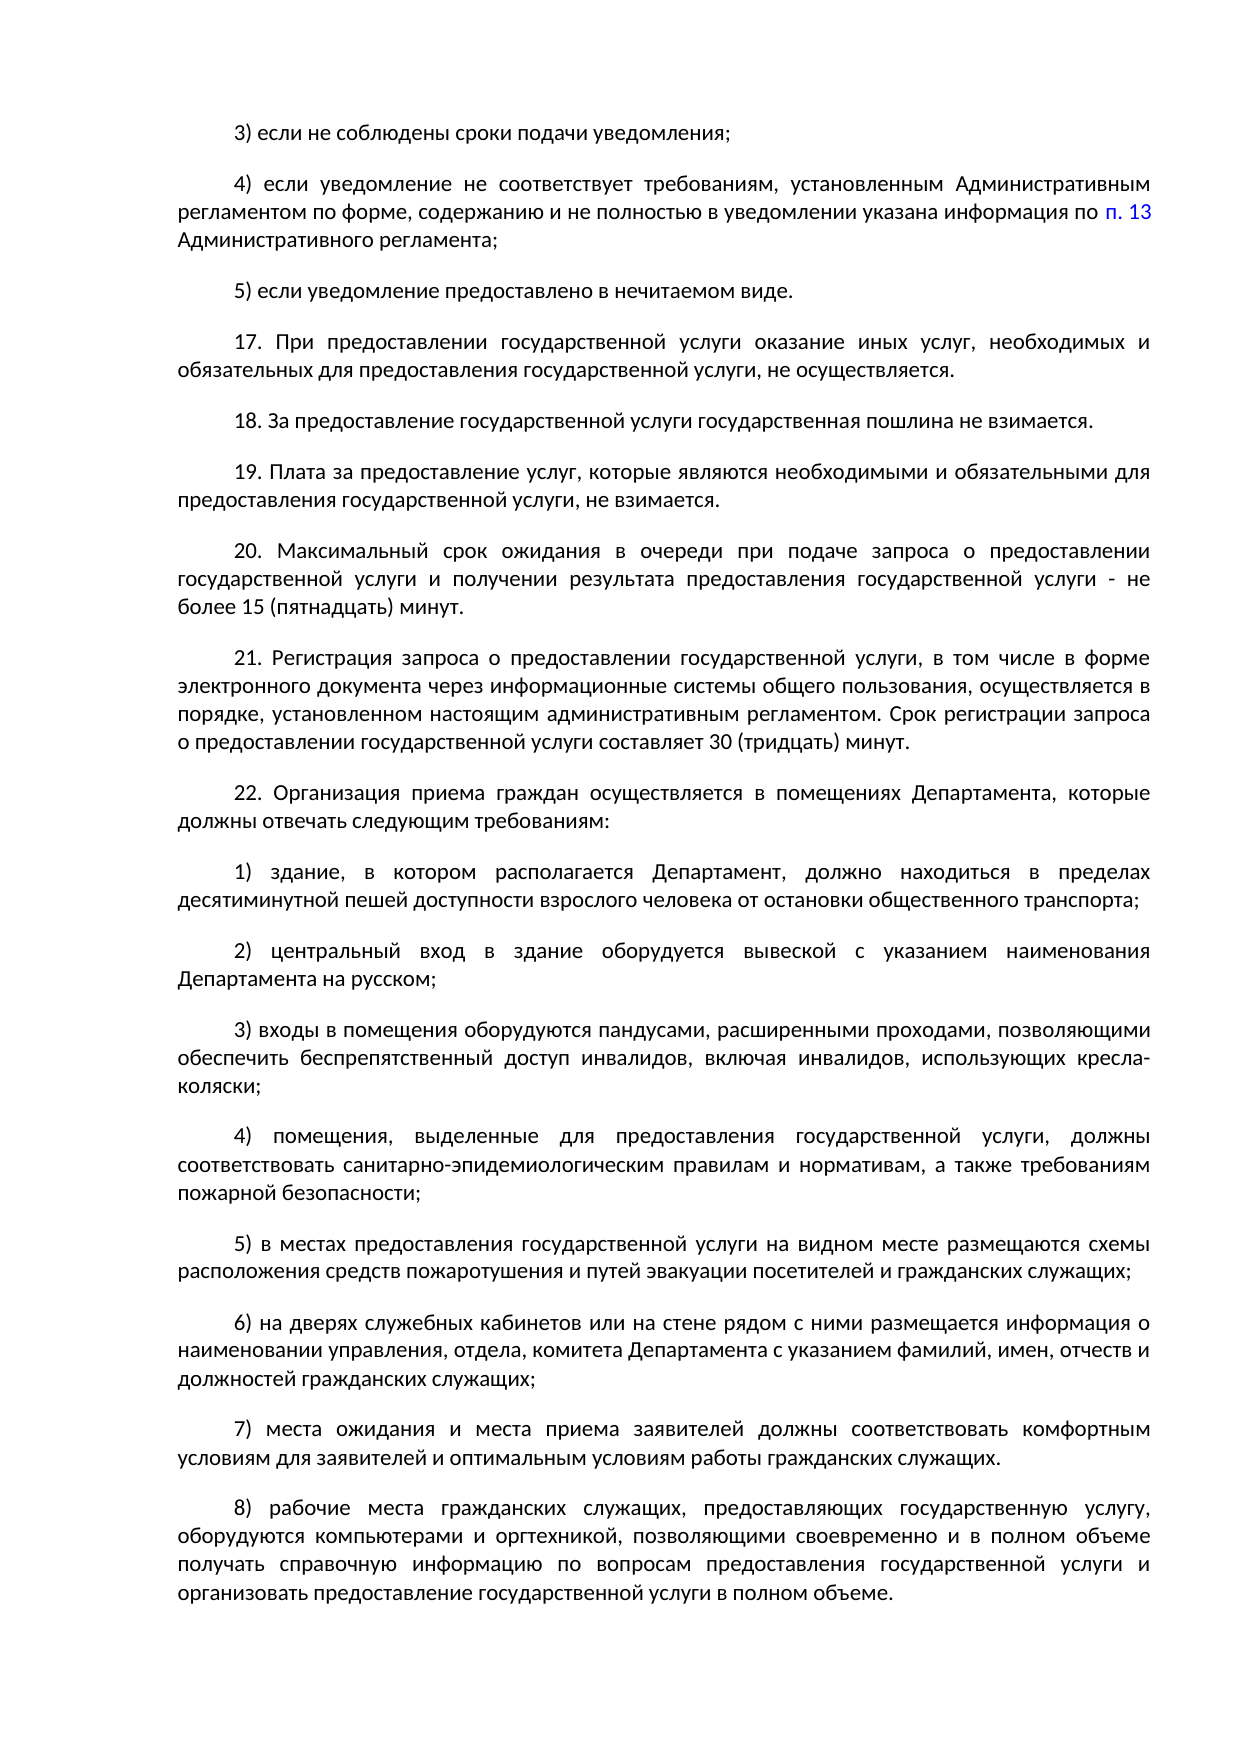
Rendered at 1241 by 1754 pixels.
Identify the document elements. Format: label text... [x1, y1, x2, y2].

text 5) если уведомление предоставлено в нечитаемом виде. [177, 276, 1152, 304]
text 19. Плата за предоставление услуг, которые являются необходимыми и обязательными для предоставления государственной услуги, не взимается. [177, 457, 1152, 513]
text 3) если не соблюдены сроки подачи уведомления; [177, 118, 1152, 146]
text 20. Максимальный срок ожидания в очереди при подаче запроса о предоставлении государственной услуги и получении результата предоставления государственной услуги - не более 15 (пятнадцать) минут. [177, 536, 1152, 620]
text 18. За предоставление государственной услуги государственная пошлина не взимается. [177, 406, 1152, 434]
text 8) рабочие места гражданских служащих, предоставляющих государственную услугу, оборудуются компьютерами и оргтехникой, позволяющими своевременно и в полном объеме получать справочную информацию по вопросам предоставления государственной услуги и организовать предоставление государственной услуги в полном объеме. [177, 1493, 1152, 1606]
text 2) центральный вход в здание оборудуется вывеской с указанием наименования Департамента на русском; [177, 936, 1152, 992]
text 7) места ожидания и места приема заявителей должны соответствовать комфортным условиям для заявителей и оптимальным условиям работы гражданских служащих. [177, 1414, 1152, 1471]
text 6) на дверях служебных кабинетов или на стене рядом с ними размещается информация о наименовании управления, отдела, комитета Департамента с указанием фамилий, имен, отчеств и должностей гражданских служащих; [177, 1308, 1152, 1392]
text 3) входы в помещения оборудуются пандусами, расширенными проходами, позволяющими обеспечить беспрепятственный доступ инвалидов, включая инвалидов, использующих кресла-коляски; [177, 1015, 1152, 1099]
text 5) в местах предоставления государственной услуги на видном месте размещаются схемы расположения средств пожаротушения и путей эвакуации посетителей и гражданских служащих; [177, 1229, 1152, 1285]
text 4) помещения, выделенные для предоставления государственной услуги, должны соответствовать санитарно-эпидемиологическим правилам и нормативам, а также требованиям пожарной безопасности; [177, 1122, 1152, 1206]
text 1) здание, в котором располагается Департамент, должно находиться в пределах десятиминутной пешей доступности взрослого человека от остановки общественного транспорта; [177, 857, 1152, 913]
text 22. Организация приема граждан осуществляется в помещениях Департамента, которые должны отвечать следующим требованиям: [177, 778, 1152, 834]
text 17. При предоставлении государственной услуги оказание иных услуг, необходимых и обязательных для предоставления государственной услуги, не осуществляется. [177, 327, 1152, 383]
text 21. Регистрация запроса о предоставлении государственной услуги, в том числе в форме электронного документа через информационные системы общего пользования, осуществляется в порядке, установленном настоящим административным регламентом. Срок регистрации запроса о предоставлении государственной услуги составляет 30 (тридцать) минут. [177, 643, 1152, 755]
text 4) если уведомление не соответствует требованиям, установленным Административным регламентом по форме, содержанию и не полностью в уведомлении указана информация по п. 13 Административного регламента; [177, 169, 1152, 253]
